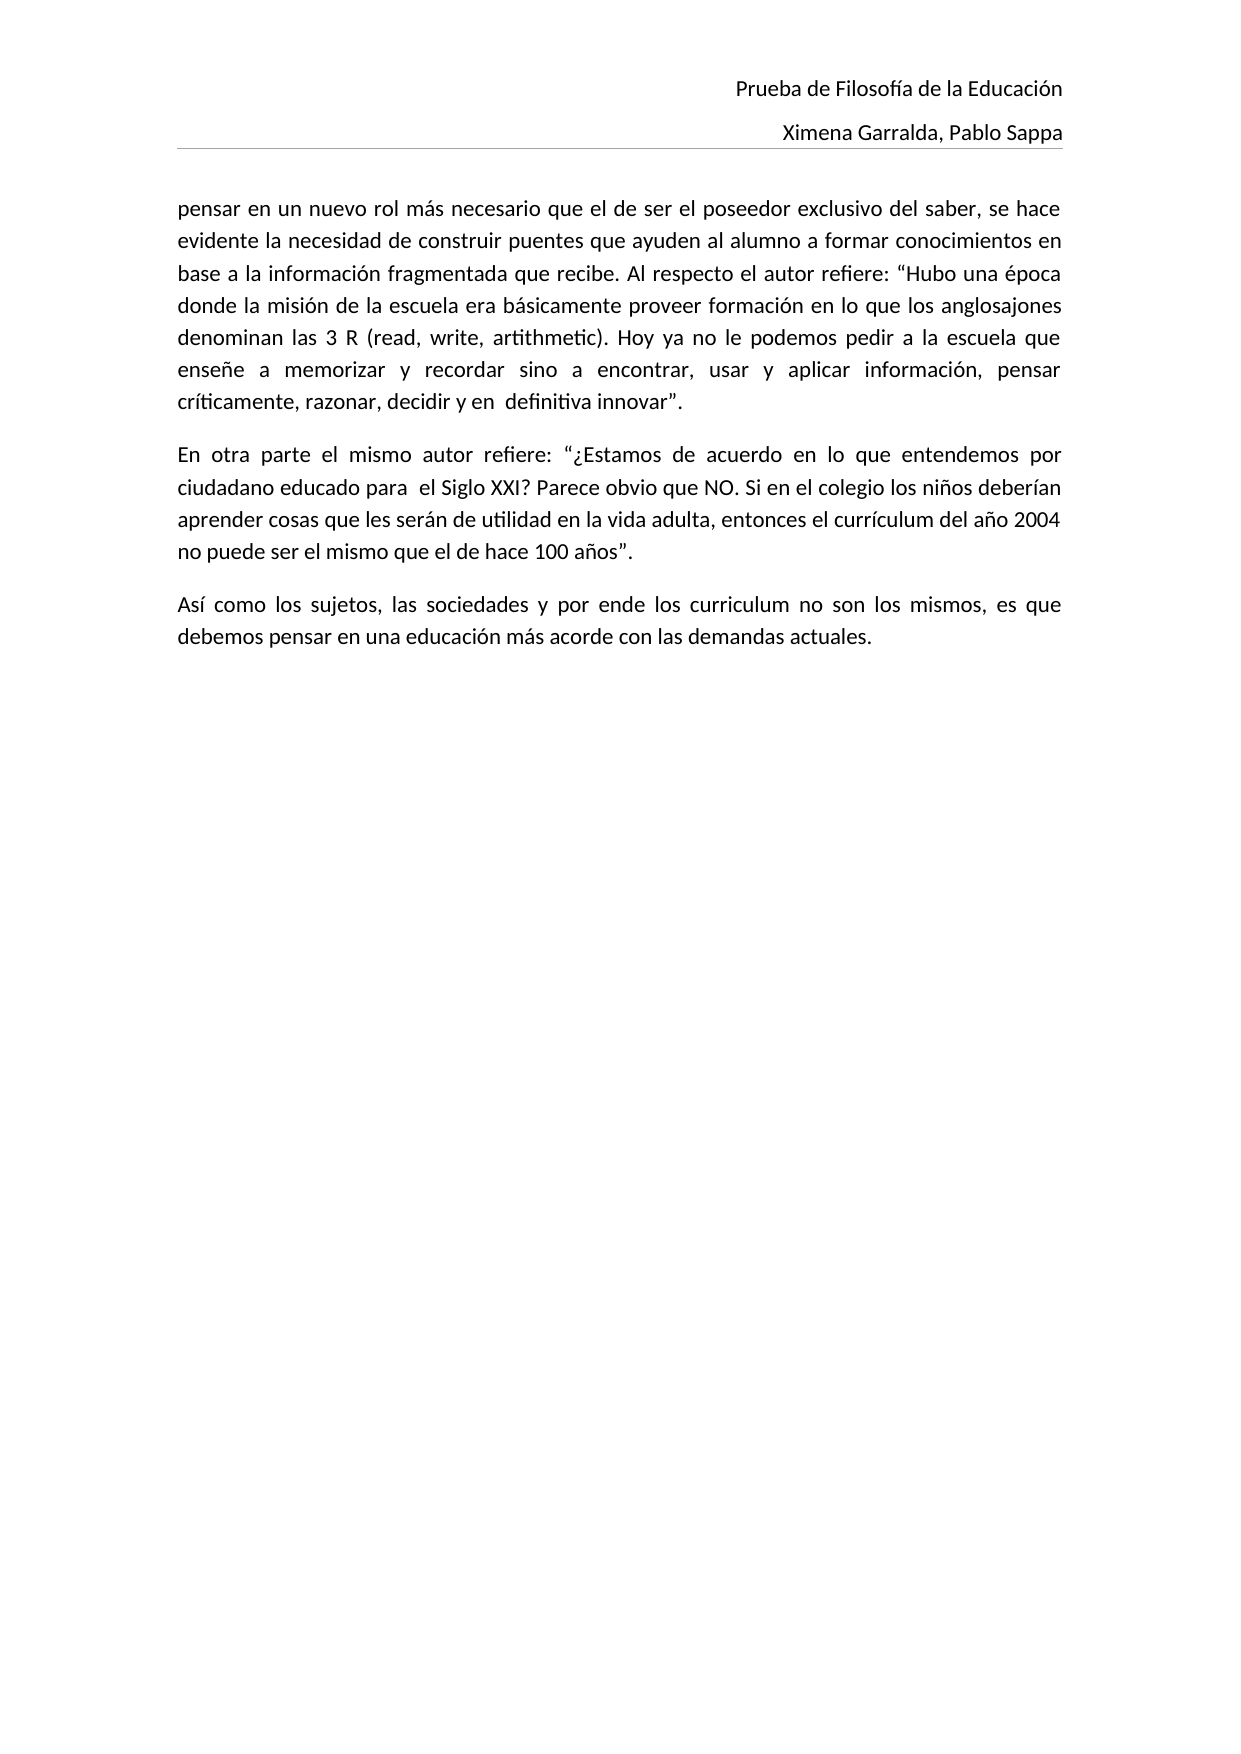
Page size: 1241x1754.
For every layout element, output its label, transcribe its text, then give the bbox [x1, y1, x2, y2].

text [177, 194, 1063, 448]
text En otra parte el mismo autor refiere: “¿Estamos de acuerdo en lo que entendemos por ciudadano educado para el Siglo XXI? Parece obvio que NO. Si en el colegio los niños deberían aprender cosas que les serán de utilidad en la vida adulta, entonces el currículum del año 2004 no puede ser el mismo que el de hace 100 años”. [177, 473, 1063, 597]
text Así como los sujetos, las sociedades y por ende los curriculum no son los mismos, es que debemos pensar en una educación más acorde con las demandas actuales. [177, 622, 1063, 682]
